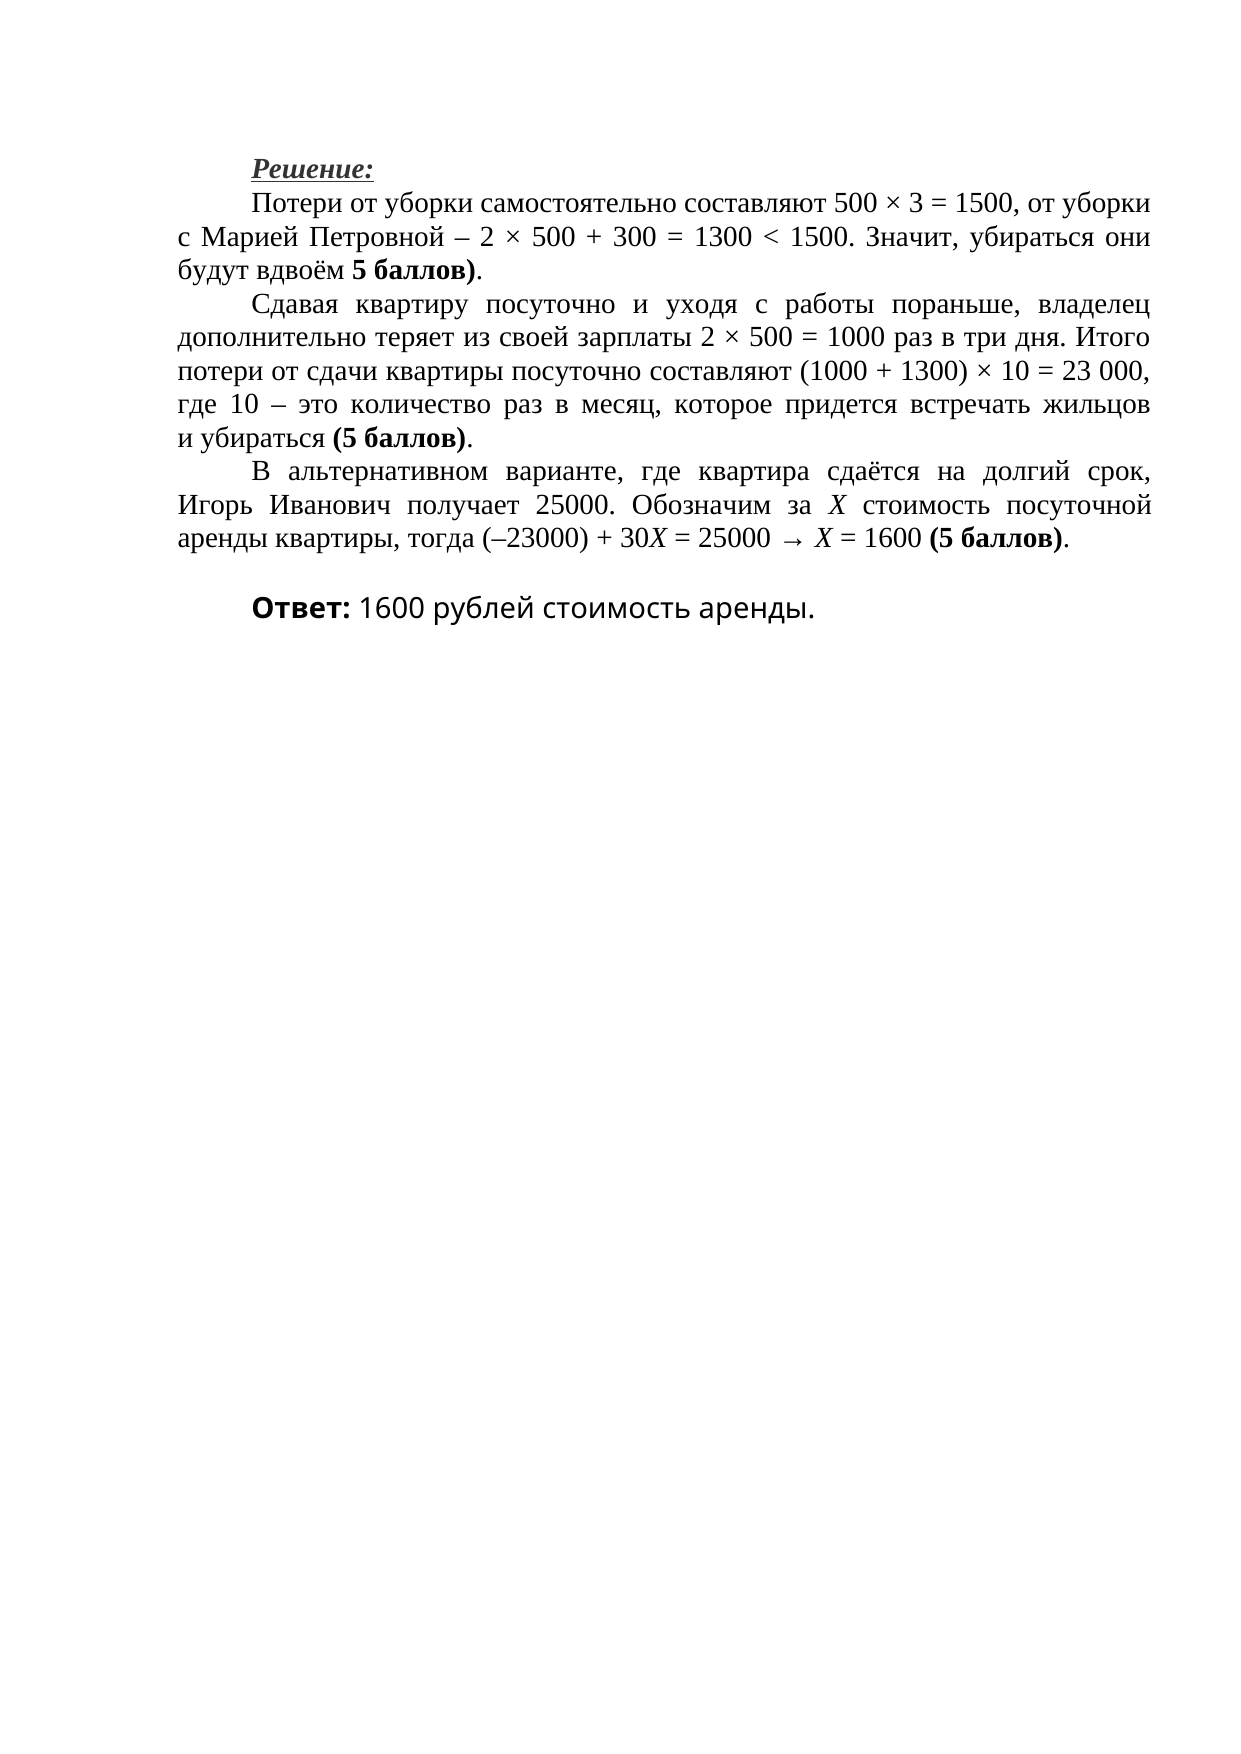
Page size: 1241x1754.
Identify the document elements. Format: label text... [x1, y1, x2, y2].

text Ответ: 1600 рублей стоимость аренды. [177, 588, 1152, 627]
text Решение: [177, 152, 1152, 185]
text В альтернативном варианте, где квартира сдаётся на долгий срок, Игорь Иванович получает 25000. Обозначим за X стоимость посуточной аренды квартиры, тогда (–23000) + 30X = 25000 → X = 1600 (5 баллов). [177, 453, 1152, 554]
text Сдавая квартиру посуточно и уходя с работы пораньше, владелец дополнительно теряет из своей зарплаты 2 × 500 = 1000 раз в три дня. Итого потери от сдачи квартиры посуточно составляют (1000 + 1300) × 10 = 23 000, где 10 – это количество раз в месяц, которое придется встречать жильцов и убираться (5 баллов). [177, 286, 1152, 453]
text Потери от уборки самостоятельно составляют 500 × 3 = 1500, от уборки с Марией Петровной – 2 × 500 + 300 = 1300 < 1500. Значит, убираться они будут вдвоём 5 баллов). [177, 185, 1152, 286]
